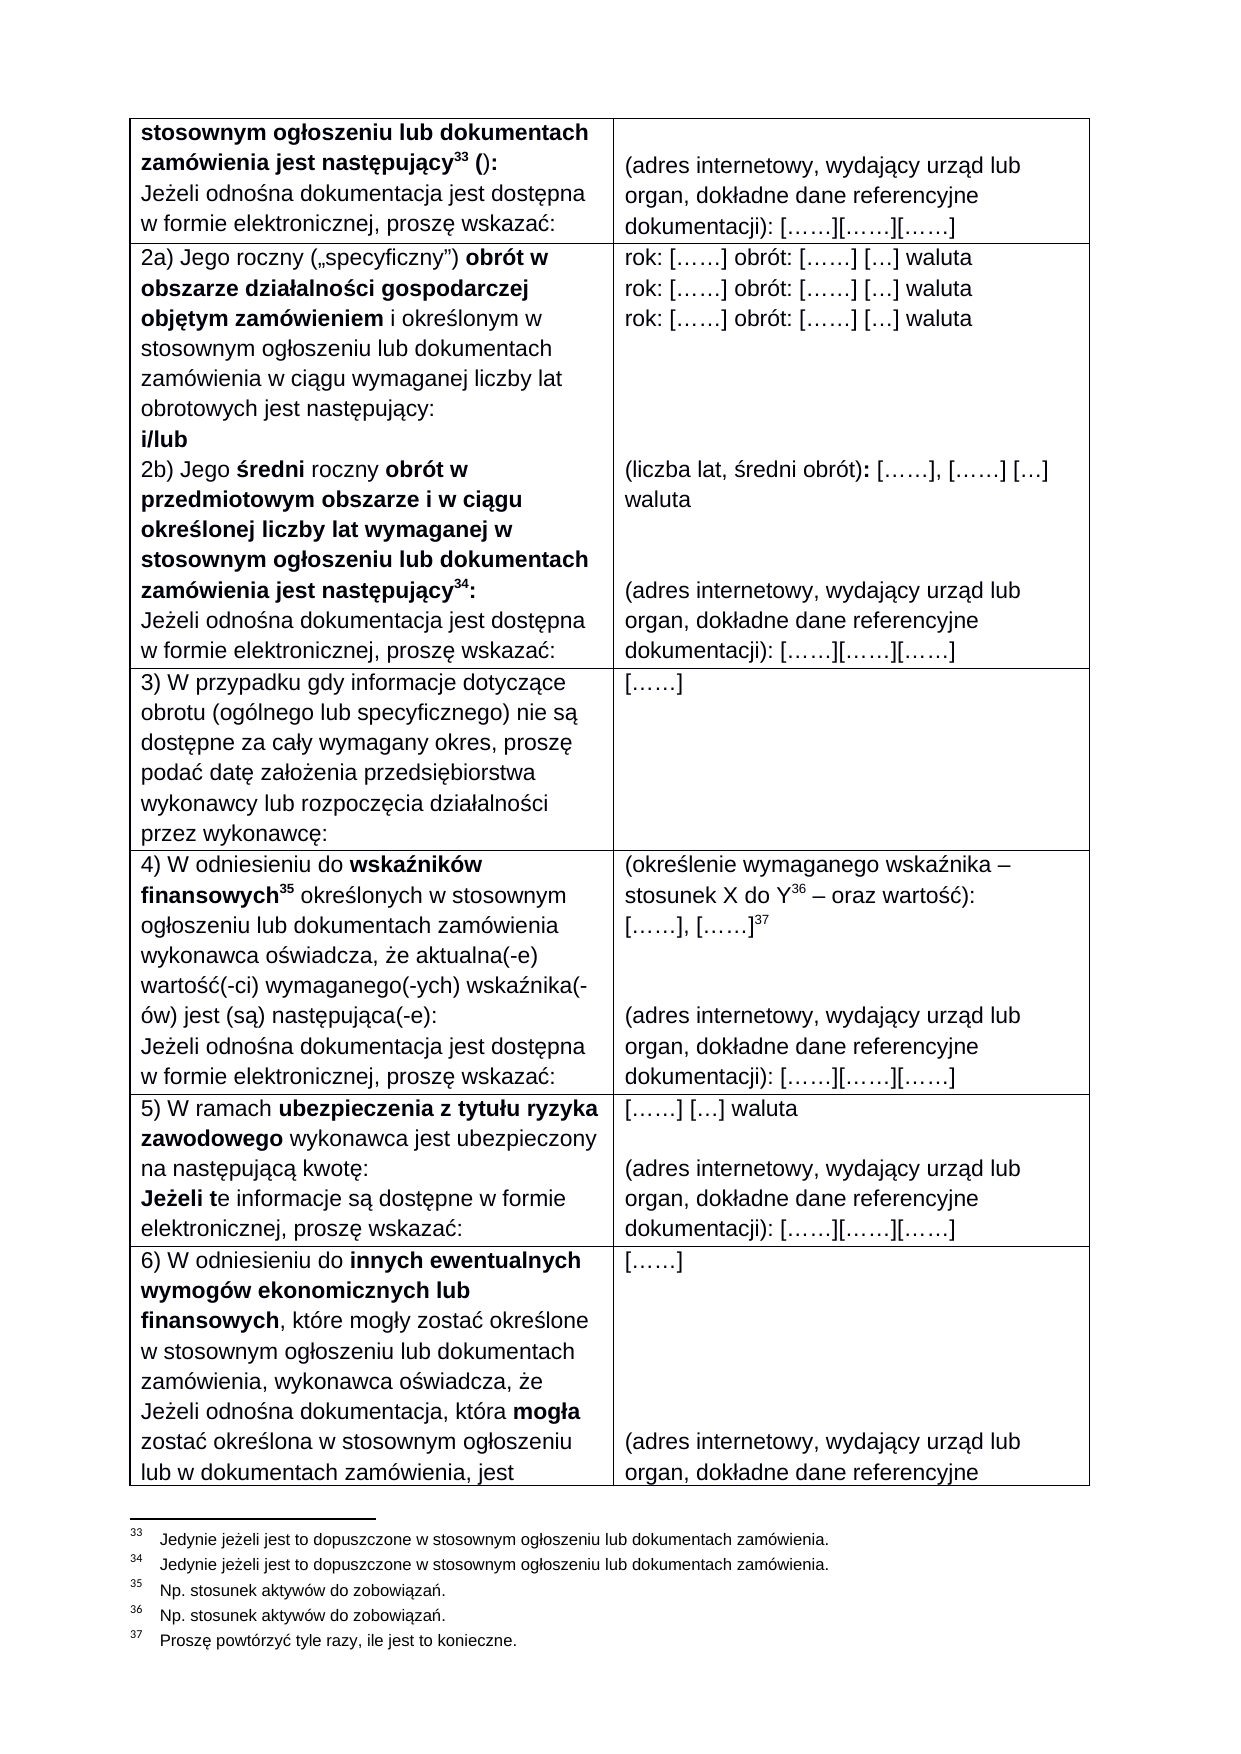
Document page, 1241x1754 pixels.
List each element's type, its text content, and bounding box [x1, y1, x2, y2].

table_cell 5) W ramach ubezpieczenia z tytułu ryzyka zawodowego wykonawca jest ubezpieczony na następującą kwotę: Jeżeli te informacje są dostępne w formie elektronicznej, proszę wskazać: [131, 1095, 613, 1246]
table_cell 2a) Jego roczny („specyficzny”) obrót w obszarze działalności gospodarczej objętym zamówieniem i określonym w stosownym ogłoszeniu lub dokumentach zamówienia w ciągu wymaganej liczby lat obrotowych jest następujący: i/lub 2b) Jego średni roczny obrót w przedmiotowym obszarze i w ciągu określonej liczby lat wymaganej w stosownym ogłoszeniu lub dokumentach zamówienia jest następujący: Jeżeli odnośna dokumentacja jest dostępna w formie elektronicznej, proszę wskazać: [131, 244, 613, 668]
table_cell [……] […] waluta (adres internetowy, wydający urząd lub organ, dokładne dane referencyjne dokumentacji): [……][……][……] [614, 1095, 1089, 1246]
table_cell (określenie wymaganego wskaźnika – stosunek X do Y – oraz wartość): [……], [……] (adres internetowy, wydający urząd lub organ, dokładne dane referencyjne dokumentacji): [……][……][……] [614, 851, 1089, 1093]
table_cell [131, 1247, 613, 1485]
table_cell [614, 1247, 1089, 1485]
table_cell [……] [614, 669, 1089, 850]
table_cell 3) W przypadku gdy informacje dotyczące obrotu (ogólnego lub specyficznego) nie są dostępne za cały wymagany okres, proszę podać datę założenia przedsiębiorstwa wykonawcy lub rozpoczęcia działalności przez wykonawcę: [131, 669, 613, 850]
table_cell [614, 119, 1089, 243]
table_cell 4) W odniesieniu do wskaźników finansowych określonych w stosownym ogłoszeniu lub dokumentach zamówienia wykonawca oświadcza, że aktualna(-e) wartość(-ci) wymaganego(-ych) wskaźnika(-ów) jest (są) następująca(-e): Jeżeli odnośna dokumentacja jest dostępna w formie elektronicznej, proszę wskazać: [131, 851, 613, 1093]
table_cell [131, 119, 613, 243]
